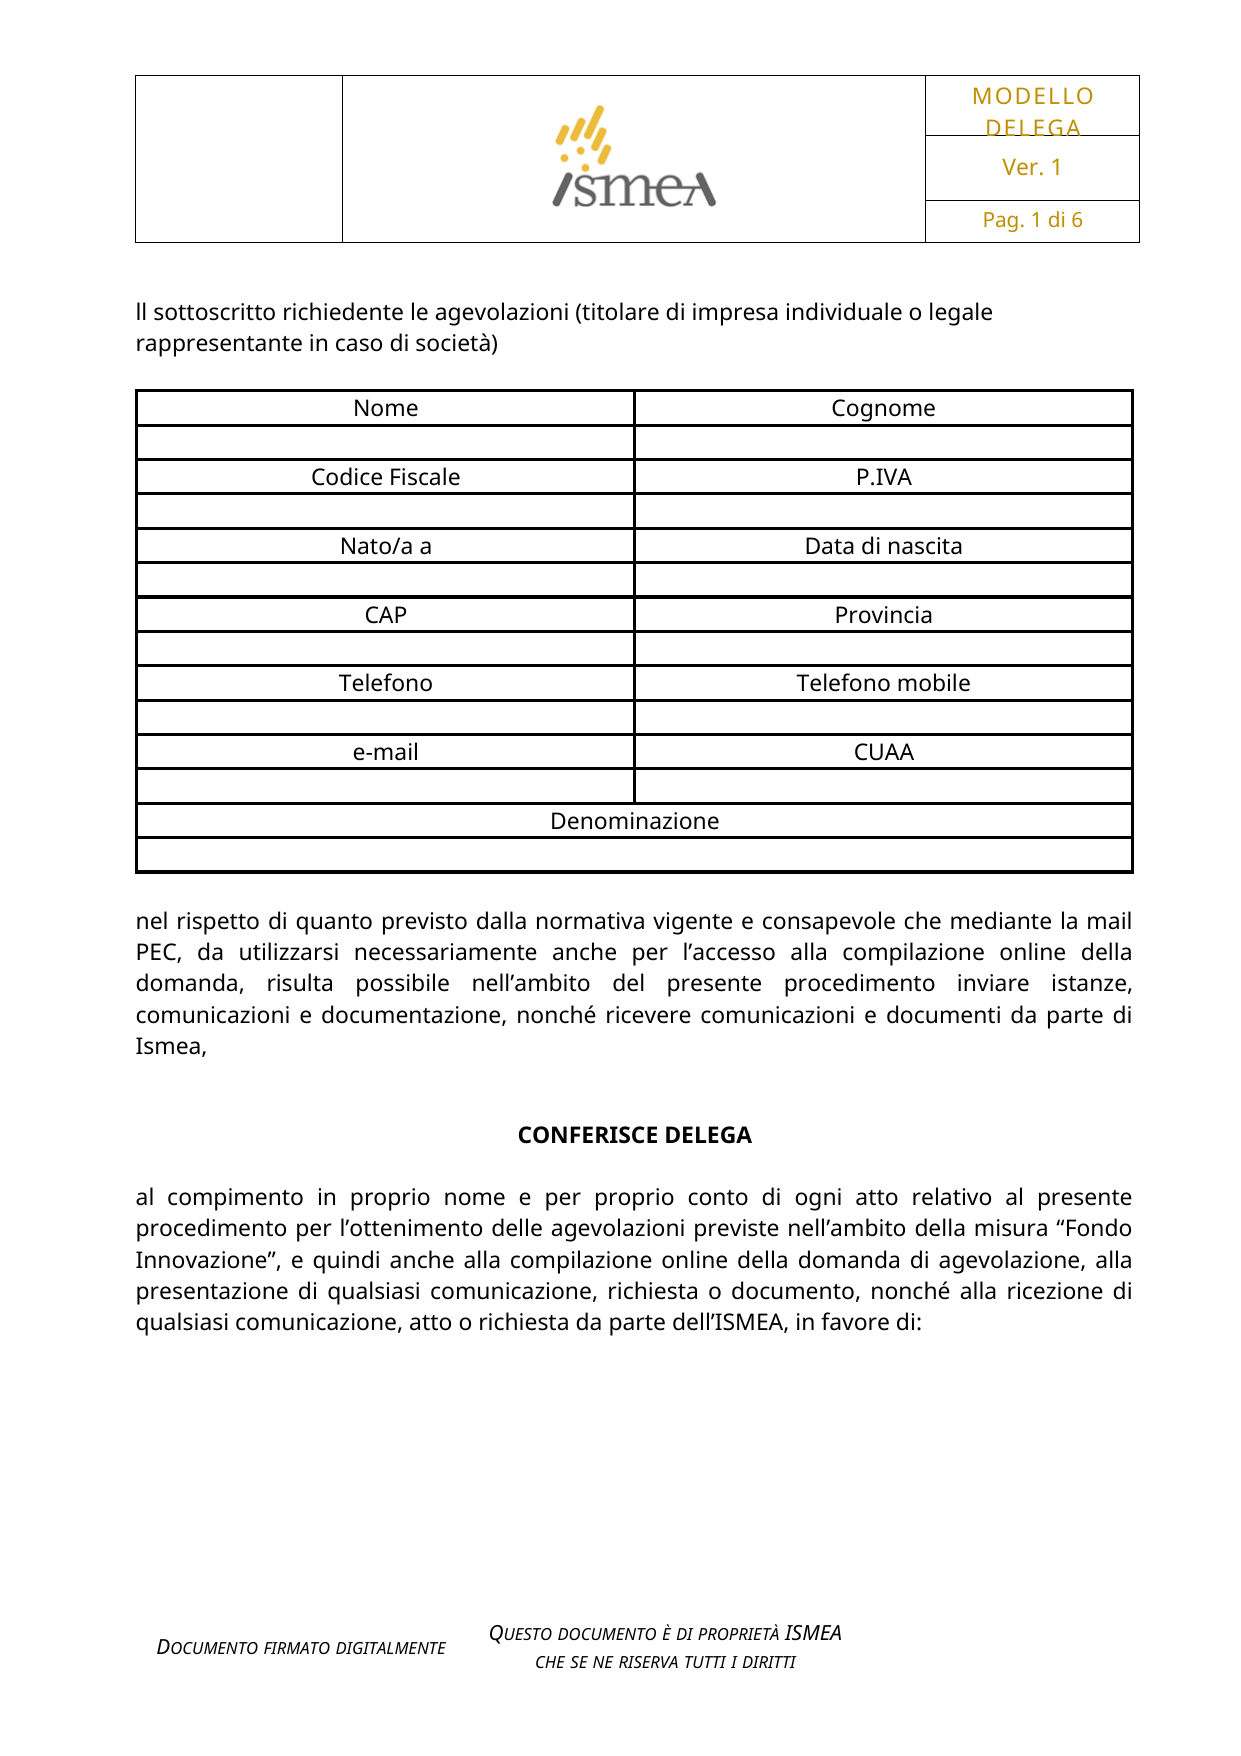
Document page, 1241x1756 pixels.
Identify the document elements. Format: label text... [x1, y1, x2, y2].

table_cell Telefono mobile [636, 667, 1131, 698]
table_cell [138, 427, 633, 458]
table_cell [138, 495, 633, 527]
table_cell [636, 564, 1131, 595]
table_cell [636, 495, 1131, 527]
table_cell [138, 839, 1131, 870]
text CONFERISCE DELEGA [135, 1119, 1134, 1150]
table_cell [138, 770, 633, 802]
table_cell [636, 702, 1131, 733]
table_cell [138, 564, 633, 595]
table_header Nome [138, 392, 633, 423]
table_cell [138, 702, 633, 733]
table_cell CAP [138, 599, 633, 630]
table_cell P.IVA [636, 461, 1131, 492]
table_cell [138, 633, 633, 664]
table_cell CUAA [636, 736, 1131, 767]
table_cell [636, 427, 1131, 458]
picture [550, 103, 718, 211]
table_cell Telefono [138, 667, 633, 698]
table_header Cognome [636, 392, 1131, 423]
text nel rispetto di quanto previsto dalla normativa vigente e consapevole che mediante la mail PEC, da utilizzarsi necessariamente anche per l’accesso alla compilazione online della domanda, risulta possibile nell’ambito del presente procedimento inviare istanze, comunicazioni e documentazione, nonché ricevere comunicazioni e documenti da parte di Ismea, [135, 905, 1134, 1061]
text ll sottoscritto richiedente le agevolazioni (titolare di impresa individuale o legale rappresentante in caso di società) [135, 295, 1134, 358]
table_cell Codice Fiscale [138, 461, 633, 492]
table_cell Nato/a a [138, 530, 633, 561]
table_cell Data di nascita [636, 530, 1131, 561]
text al compimento in proprio nome e per proprio conto di ogni atto relativo al presente procedimento per l’ottenimento delle agevolazioni previste nell’ambito della misura “Fondo Innovazione”, e quindi anche alla compilazione online della domanda di agevolazione, alla presentazione di qualsiasi comunicazione, richiesta o documento, nonché alla ricezione di qualsiasi comunicazione, atto o richiesta da parte dell’ISMEA, in favore di: [135, 1181, 1134, 1337]
table_cell [636, 633, 1131, 664]
table_cell [636, 770, 1131, 802]
table_cell Denominazione [138, 805, 1131, 836]
table_cell e-mail [138, 736, 633, 767]
table_cell Provincia [636, 599, 1131, 630]
